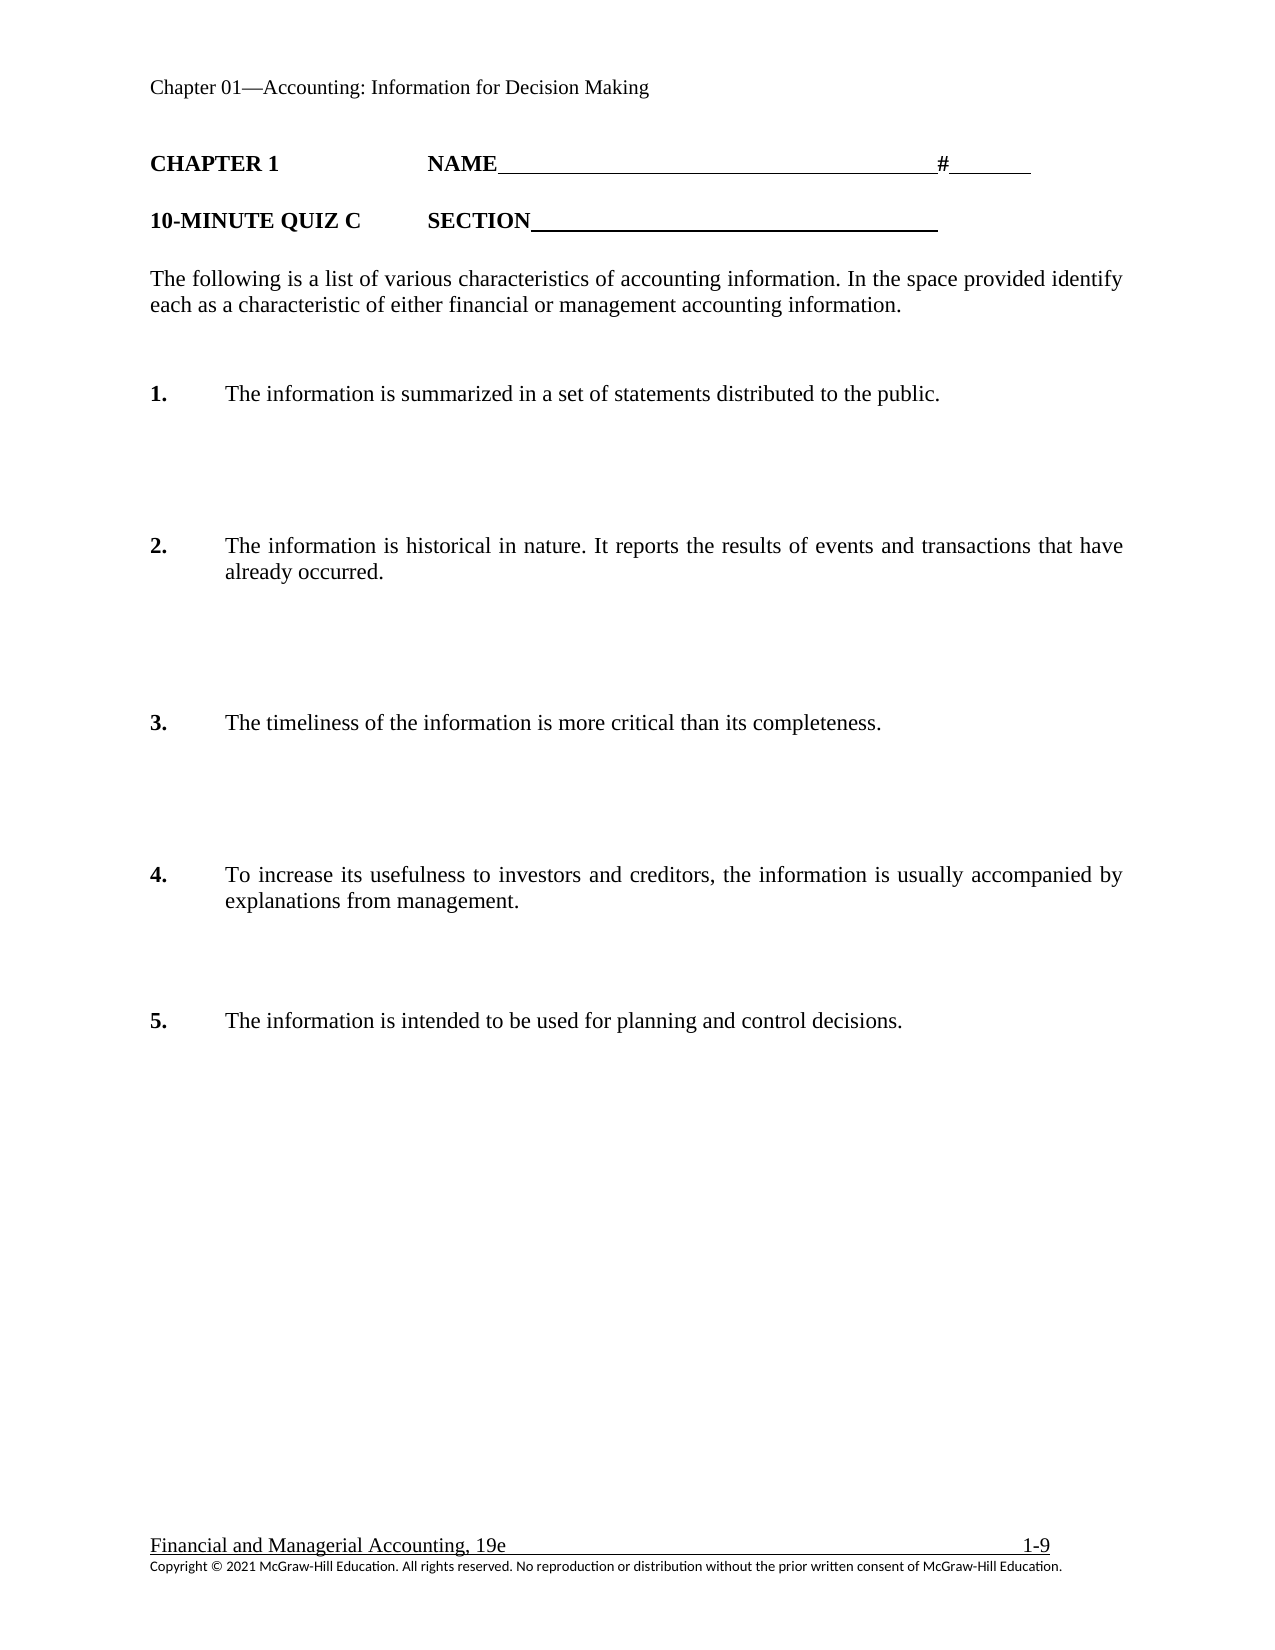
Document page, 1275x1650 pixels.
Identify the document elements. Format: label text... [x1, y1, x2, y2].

text The information is historical in nature. It reports the results of events and transactions that have already occurred. [150, 532, 1125, 584]
text The information is summarized in a set of statements distributed to the public. [150, 380, 1125, 407]
text The timeliness of the information is more critical than its completeness. [150, 709, 1125, 736]
text To increase its usefulness to investors and creditors, the information is usually accompanied by explanations from management. [150, 861, 1125, 913]
text CHAPTER 1 NAME # [150, 150, 1127, 176]
text The information is intended to be used for planning and control decisions. [150, 1007, 1125, 1034]
text The following is a list of various characteristics of accounting information. In the space provided identify each as a characteristic of either financial or management accounting information. [150, 265, 1125, 318]
text 10-MINUTE QUIZ C SECTION [150, 208, 1127, 234]
